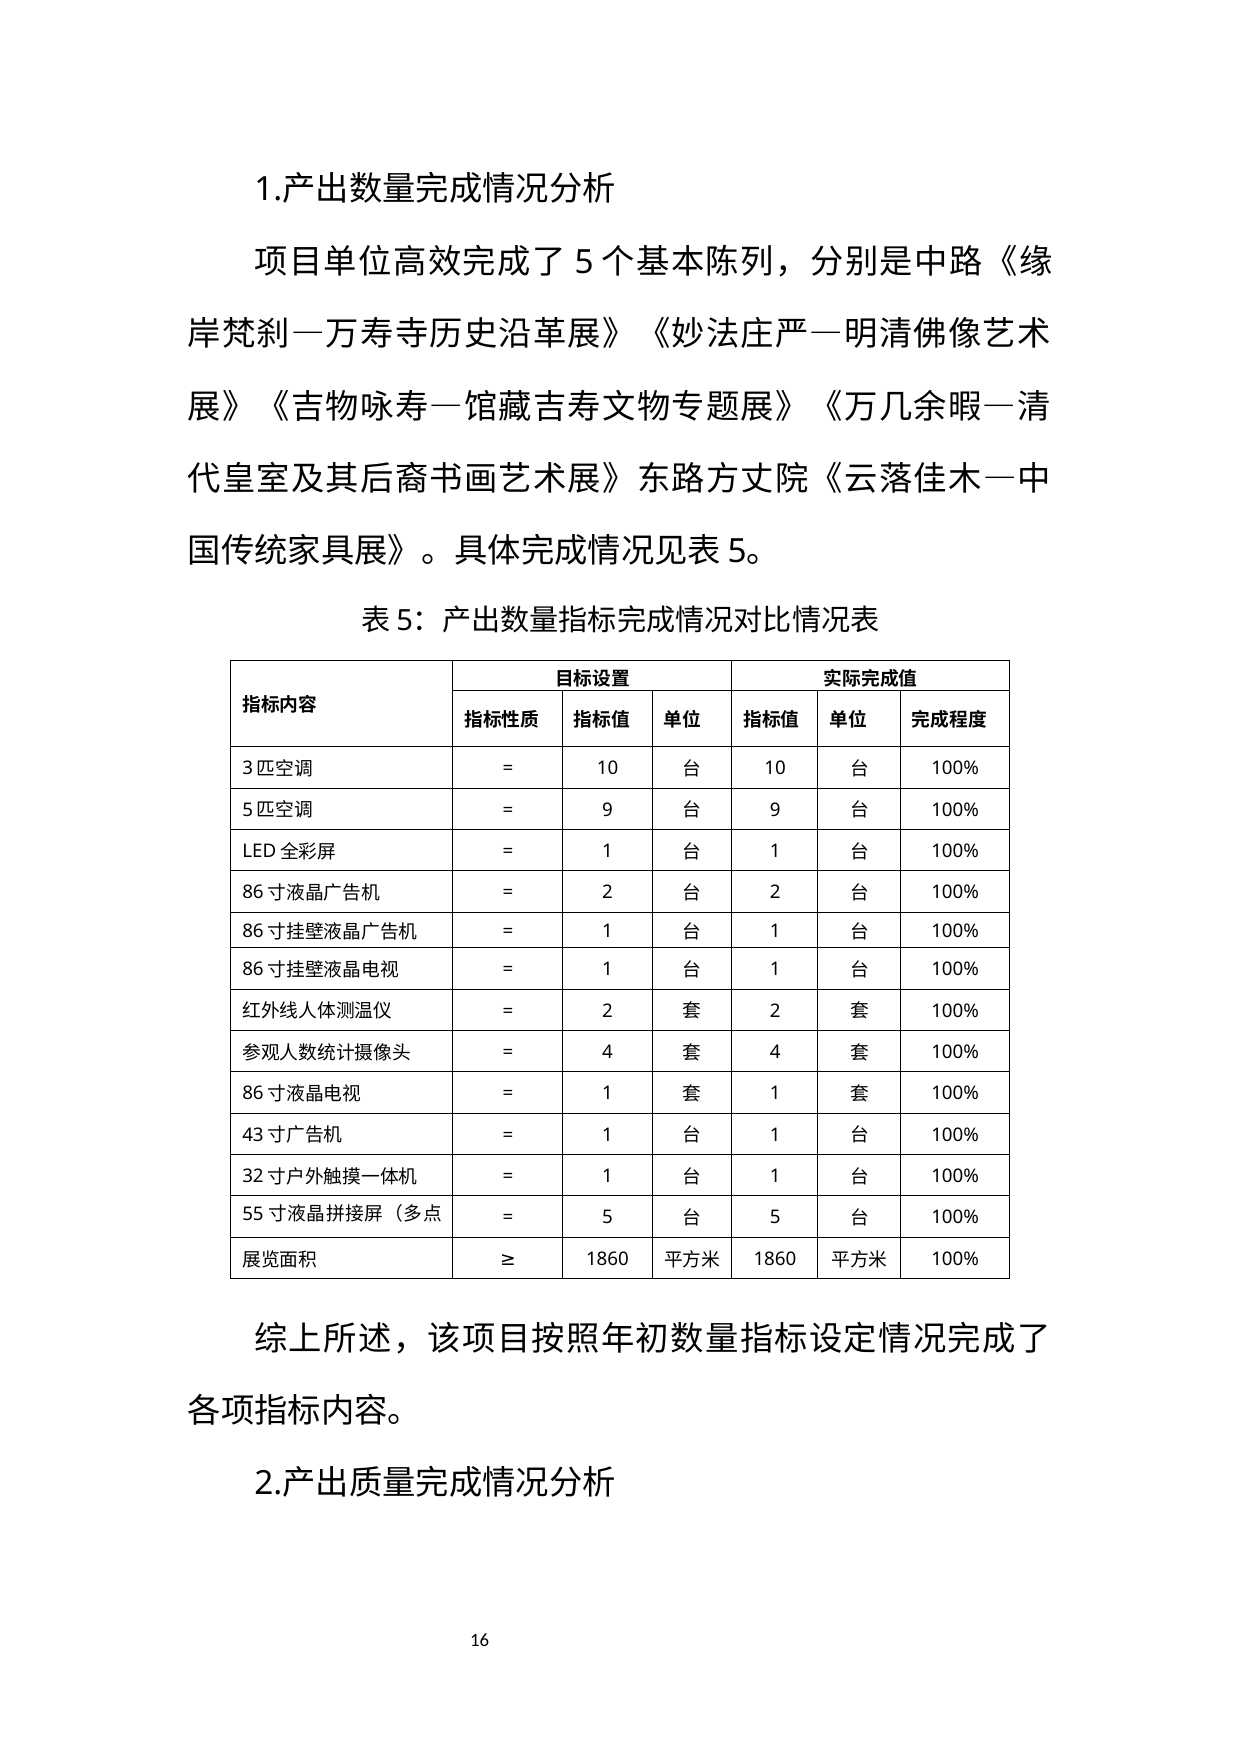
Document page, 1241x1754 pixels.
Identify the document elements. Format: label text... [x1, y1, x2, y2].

table_cell 100% [901, 1238, 1009, 1278]
table_cell 1 [732, 1114, 817, 1154]
table_cell 指标性质 [453, 691, 562, 746]
table_cell 套 [653, 1031, 731, 1071]
table_cell 2 [563, 990, 652, 1030]
table_cell 套 [653, 1072, 731, 1113]
table_cell 100% [901, 1031, 1009, 1071]
table_cell 1 [732, 948, 817, 988]
table_cell 9 [732, 789, 817, 829]
table_cell = [453, 747, 562, 788]
table_header 目标设置 [453, 661, 731, 690]
table_cell 100% [901, 948, 1009, 988]
table_cell LED全彩屏 [231, 830, 452, 870]
table_cell 台 [818, 830, 900, 870]
table_cell 4 [563, 1031, 652, 1071]
table_cell = [453, 1196, 562, 1237]
table_cell 100% [901, 747, 1009, 788]
table_cell 5 [563, 1196, 652, 1237]
table_cell 10 [732, 747, 817, 788]
table_cell 台 [653, 948, 731, 988]
text 项目单位高效完成了5个基本陈列，分别是中路《缘岸梵刹—万寿寺历史沿革展》《妙法庄严—明清佛像艺术展》《吉物咏寿—馆藏吉寿文物专题展》《万几余暇—清代皇室及其后裔书画艺术展》东路方丈院《云落佳木—中国传统家具展》。具体完成情况见表5。 [187, 234, 1053, 572]
table_cell 1 [563, 830, 652, 870]
table_cell 86寸挂壁液晶电视 [231, 948, 452, 988]
table_cell 4 [732, 1031, 817, 1071]
table_cell = [453, 1114, 562, 1154]
table_cell 100% [901, 871, 1009, 912]
table_cell 平方米 [653, 1238, 731, 1278]
table_cell 台 [818, 913, 900, 947]
table_cell 100% [901, 990, 1009, 1030]
table_cell = [453, 990, 562, 1030]
table_cell 台 [818, 948, 900, 988]
table_cell 55寸液晶拼接屏（多点触控） [231, 1196, 452, 1237]
table_cell = [453, 913, 562, 947]
table_cell 100% [901, 1114, 1009, 1154]
table_cell 红外线人体测温仪 [231, 990, 452, 1030]
table_cell = [453, 1072, 562, 1113]
table_cell 平方米 [818, 1238, 900, 1278]
table_cell 1 [563, 1072, 652, 1113]
table_cell 5 [732, 1196, 817, 1237]
table_cell 1 [732, 1072, 817, 1113]
text 2.产出质量完成情况分析 [187, 1456, 1053, 1504]
table_cell 台 [653, 830, 731, 870]
table_cell 1860 [732, 1238, 817, 1278]
table_cell 1 [563, 948, 652, 988]
table_cell 展览面积 [231, 1238, 452, 1278]
table_cell 100% [901, 789, 1009, 829]
table_cell 9 [563, 789, 652, 829]
table_cell 单位 [818, 691, 900, 746]
table_cell 1 [732, 1155, 817, 1195]
table_cell = [453, 789, 562, 829]
table_cell 台 [653, 789, 731, 829]
table_cell 台 [818, 789, 900, 829]
text 表5：产出数量指标完成情况对比情况表 [187, 597, 1053, 639]
text 1.产出数量完成情况分析 [187, 162, 1053, 210]
table_cell 完成程度 [901, 691, 1009, 746]
table_cell 86寸液晶广告机 [231, 871, 452, 912]
table_cell 台 [818, 1114, 900, 1154]
table_cell 1 [732, 913, 817, 947]
table_cell 2 [732, 990, 817, 1030]
table_cell 86寸液晶电视 [231, 1072, 452, 1113]
table_cell 台 [818, 1196, 900, 1237]
table_cell 100% [901, 830, 1009, 870]
table_cell 100% [901, 913, 1009, 947]
table_cell 1 [732, 830, 817, 870]
table_cell 5匹空调 [231, 789, 452, 829]
table_cell 86寸挂壁液晶广告机 [231, 913, 452, 947]
text 综上所述，该项目按照年初数量指标设定情况完成了各项指标内容。 [187, 1312, 1053, 1432]
table_cell 台 [653, 913, 731, 947]
table_cell 2 [732, 871, 817, 912]
table_cell 1 [563, 913, 652, 947]
table_cell 台 [653, 747, 731, 788]
table_cell = [453, 1155, 562, 1195]
table_cell 1 [563, 1155, 652, 1195]
table_cell 台 [818, 747, 900, 788]
table_cell 套 [653, 990, 731, 1030]
table_cell 指标值 [563, 691, 652, 746]
table_cell 10 [563, 747, 652, 788]
table_cell = [453, 948, 562, 988]
table_cell 单位 [653, 691, 731, 746]
table_cell 套 [818, 990, 900, 1030]
table_cell = [453, 871, 562, 912]
table_cell 2 [563, 871, 652, 912]
table_cell 台 [818, 1155, 900, 1195]
table_cell 1860 [563, 1238, 652, 1278]
table_cell 台 [818, 871, 900, 912]
table_cell = [453, 1031, 562, 1071]
table_cell 套 [818, 1072, 900, 1113]
table_header 实际完成值 [732, 661, 1009, 690]
table_cell 参观人数统计摄像头 [231, 1031, 452, 1071]
table_cell ≥ [453, 1238, 562, 1278]
table_cell 32寸户外触摸一体机 [231, 1155, 452, 1195]
table_cell 台 [653, 1114, 731, 1154]
table_cell 台 [653, 871, 731, 912]
table_cell 100% [901, 1072, 1009, 1113]
table_cell 套 [818, 1031, 900, 1071]
table_cell 100% [901, 1196, 1009, 1237]
table_cell 指标值 [732, 691, 817, 746]
table_cell 1 [563, 1114, 652, 1154]
table_cell 3匹空调 [231, 747, 452, 788]
table_header 指标内容 [231, 661, 452, 746]
table_cell 43寸广告机 [231, 1114, 452, 1154]
table_cell = [453, 830, 562, 870]
table_cell 台 [653, 1196, 731, 1237]
table_cell 100% [901, 1155, 1009, 1195]
table_cell 台 [653, 1155, 731, 1195]
